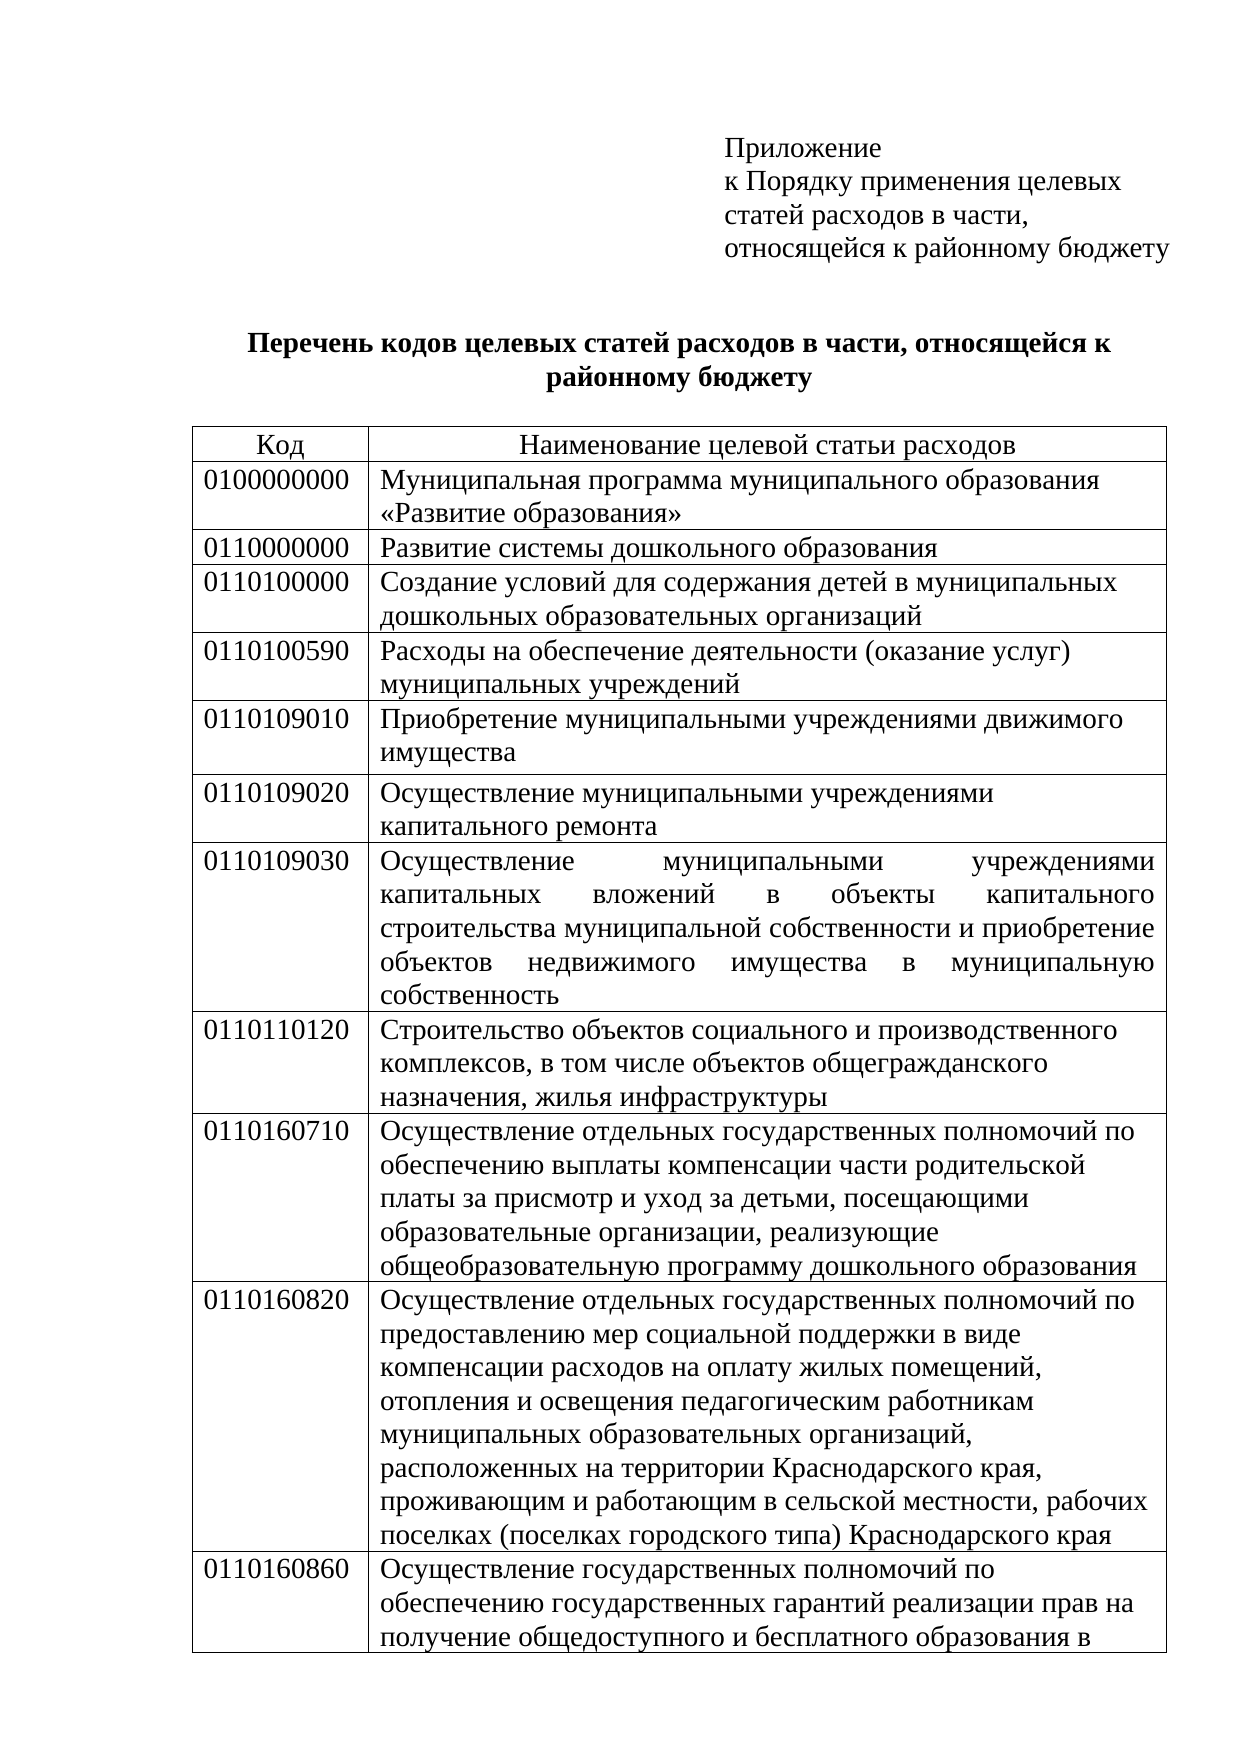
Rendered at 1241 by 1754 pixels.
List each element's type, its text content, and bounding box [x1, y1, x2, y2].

table_cell 0110109030 [193, 843, 368, 1011]
table_cell Расходы на обеспечение деятельности (оказание услуг) муниципальных учреждений [369, 633, 1166, 700]
text статей расходов в части, [177, 197, 1181, 231]
table_cell 0100000000 [193, 462, 368, 529]
table_cell Муниципальная программа муниципального образования «Развитие образования» [369, 462, 1166, 529]
table_cell 0110160860 [193, 1552, 368, 1652]
table_cell Развитие системы дошкольного образования [369, 530, 1166, 563]
table_cell Создание условий для содержания детей в муниципальных дошкольных образовательных организаций [369, 565, 1166, 632]
table_cell 0110100590 [193, 633, 368, 700]
text относящейся к районному бюджету [177, 231, 1181, 264]
table_header Код [193, 427, 368, 461]
table_cell 0110110120 [193, 1012, 368, 1112]
table_cell 0110100000 [193, 565, 368, 632]
table_cell Приобретение муниципальными учреждениями движимого имущества [369, 701, 1166, 774]
table_cell 0110109010 [193, 701, 368, 774]
table_cell 0110109020 [193, 775, 368, 842]
table_cell Осуществление отдельных государственных полномочий по обеспечению выплаты компенсации части родительской платы за присмотр и уход за детьми, посещающими образовательные организации, реализующие общеобразовательную программу дошкольного образования [369, 1114, 1166, 1281]
text Приложение [177, 130, 1181, 163]
table_cell Строительство объектов социального и производственного комплексов, в том числе объектов общегражданского назначения, жилья инфраструктуры [369, 1012, 1166, 1112]
table_cell 0110160820 [193, 1282, 368, 1551]
table_cell Осуществление отдельных государственных полномочий по предоставлению мер социальной поддержки в виде компенсации расходов на оплату жилых помещений, отопления и освещения педагогическим работникам муниципальных образовательных организаций, расположенных на территории Краснодарского края, проживающим и работающим в сельской местности, рабочих поселках (поселках городского типа) Краснодарского края [369, 1282, 1166, 1551]
table_cell 0110000000 [193, 530, 368, 563]
table_header Наименование целевой статьи расходов [369, 427, 1166, 461]
table_cell Осуществление муниципальными учреждениями капитального ремонта [369, 775, 1166, 842]
text к Порядку применения целевых [177, 163, 1181, 197]
table_cell Осуществление муниципальными учреждениями капитальных вложений в объекты капитального строительства муниципальной собственности и приобретение объектов недвижимого имущества в муниципальную собственность [369, 843, 1166, 1011]
table_cell 0110160710 [193, 1114, 368, 1281]
text Перечень кодов целевых статей расходов в части, относящейся к районному бюджету [177, 326, 1181, 393]
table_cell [369, 1552, 1166, 1652]
